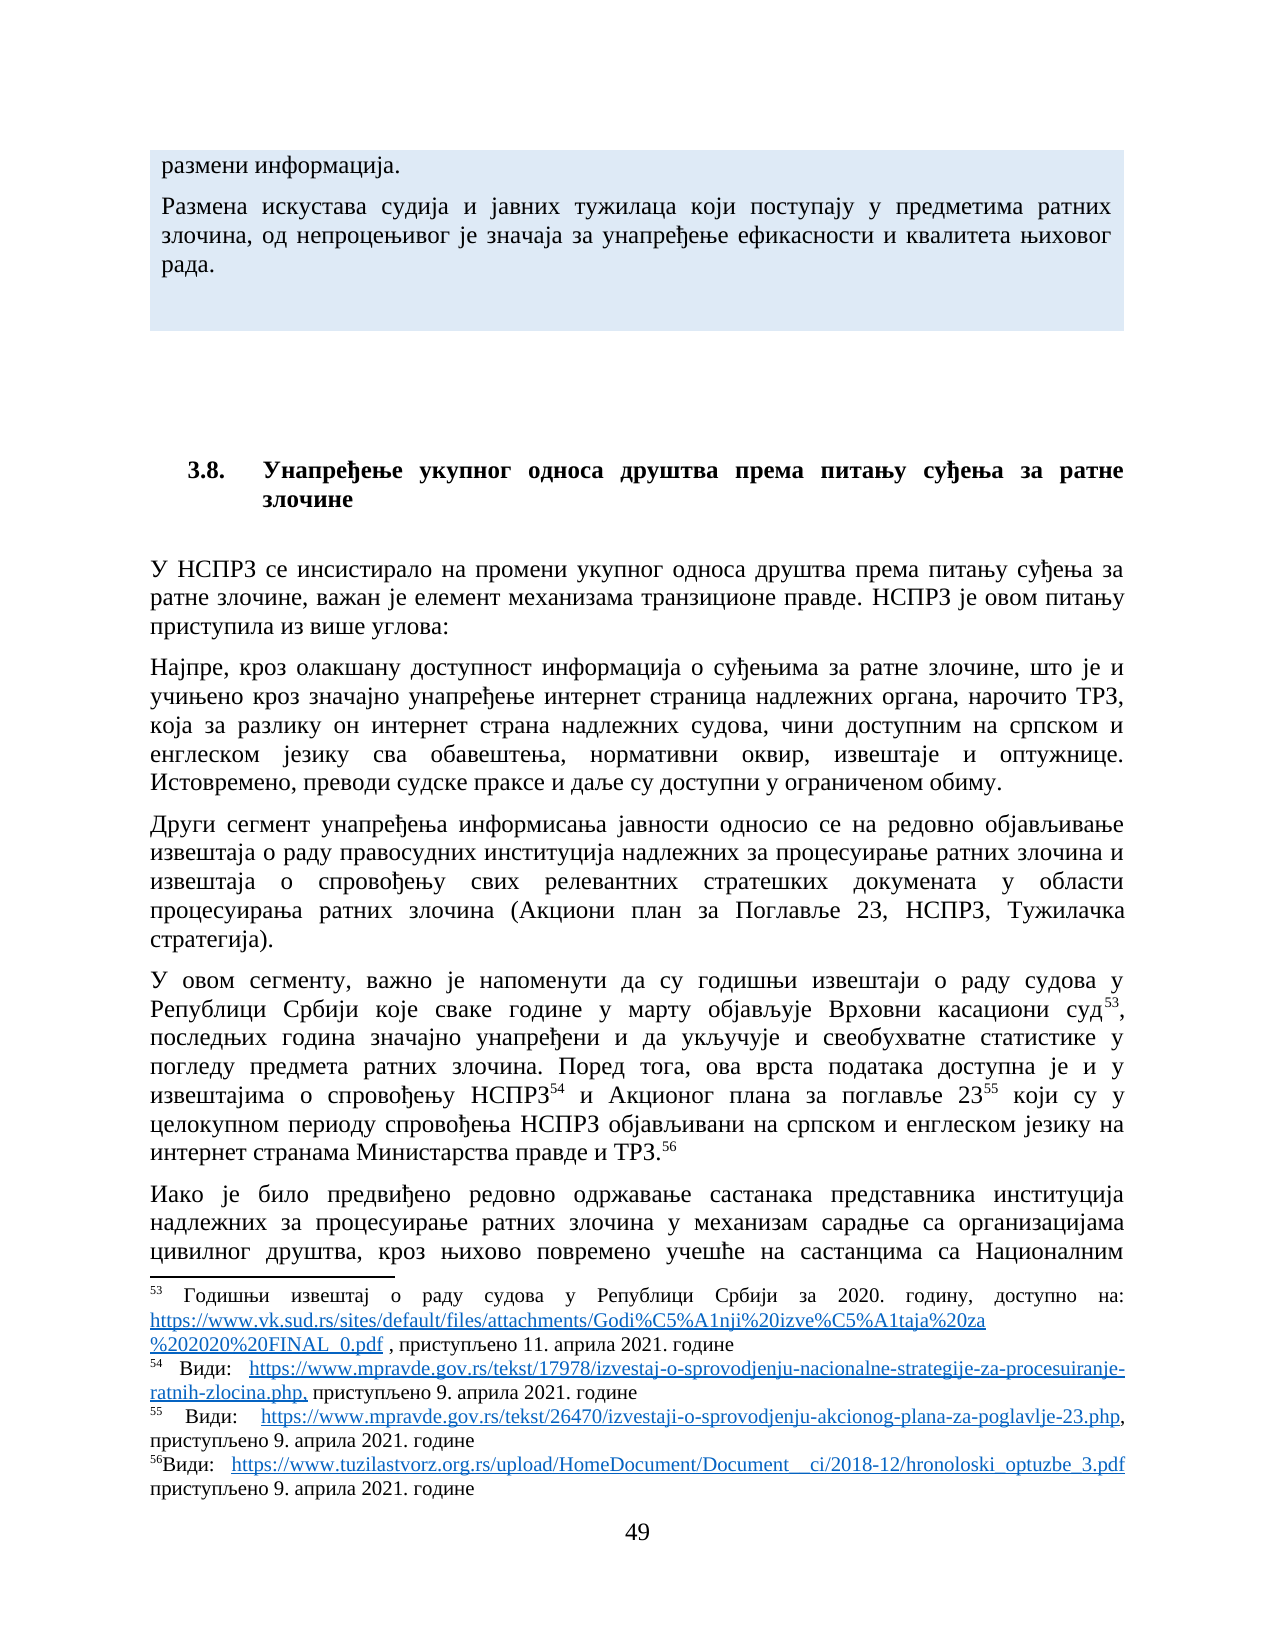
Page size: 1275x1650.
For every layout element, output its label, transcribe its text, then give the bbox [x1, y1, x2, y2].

text Најпре, кроз олакшану доступност информација о суђењима за ратне злочине, што је и учињено кроз значајно унапређење интернет страница надлежних органа, нарочито ТРЗ, која за разлику он интернет страна надлежних судова, чини доступним на српском и енглеском језику сва обавештења, нормативни оквир, извештаје и оптужнице. Истовремено, преводи судске праксе и даље су доступни у ограниченом обиму. [150, 652, 1125, 796]
text Други сегмент унапређења информисања јавности односио се на редовно објављивање извештаја о раду правосудних институција надлежних за процесуирање ратних злочина и извештаја о спровођењу свих релевантних стратешких докумената у области процесуирања ратних злочина (Акциони план за Поглавље 23, НСПРЗ, Tужилачка стратегија). [150, 809, 1125, 952]
subtitle Унапређење укупног односа друштва према питању суђења за ратне злочине [187, 455, 1125, 512]
text У НСПРЗ се инсистирало на промени укупног односа друштва према питању суђења за ратне злочине, важан је елемент механизама транзиционе правде. НСПРЗ је овом питању приступила из више углова: [150, 554, 1125, 640]
text У овом сегменту, важно је напоменути да су годишњи извештаји о раду судова у Републици Србији које сваке године у марту објављује Врховни касациони суд, последњих година значајно унапређени и да укључује и свеобухватне статистике у погледу предмета ратних злочина. Поред тога, ова врста података доступна је и у извештајима о спровођењу НСПРЗ и Акционог плана за поглавље 23 који су у целокупном периоду спровођења НСПРЗ објављивани на српском и енглеском језику на интернет странама Министарства правде и ТРЗ. [150, 965, 1125, 1166]
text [150, 1179, 1125, 1265]
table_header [150, 150, 1124, 331]
